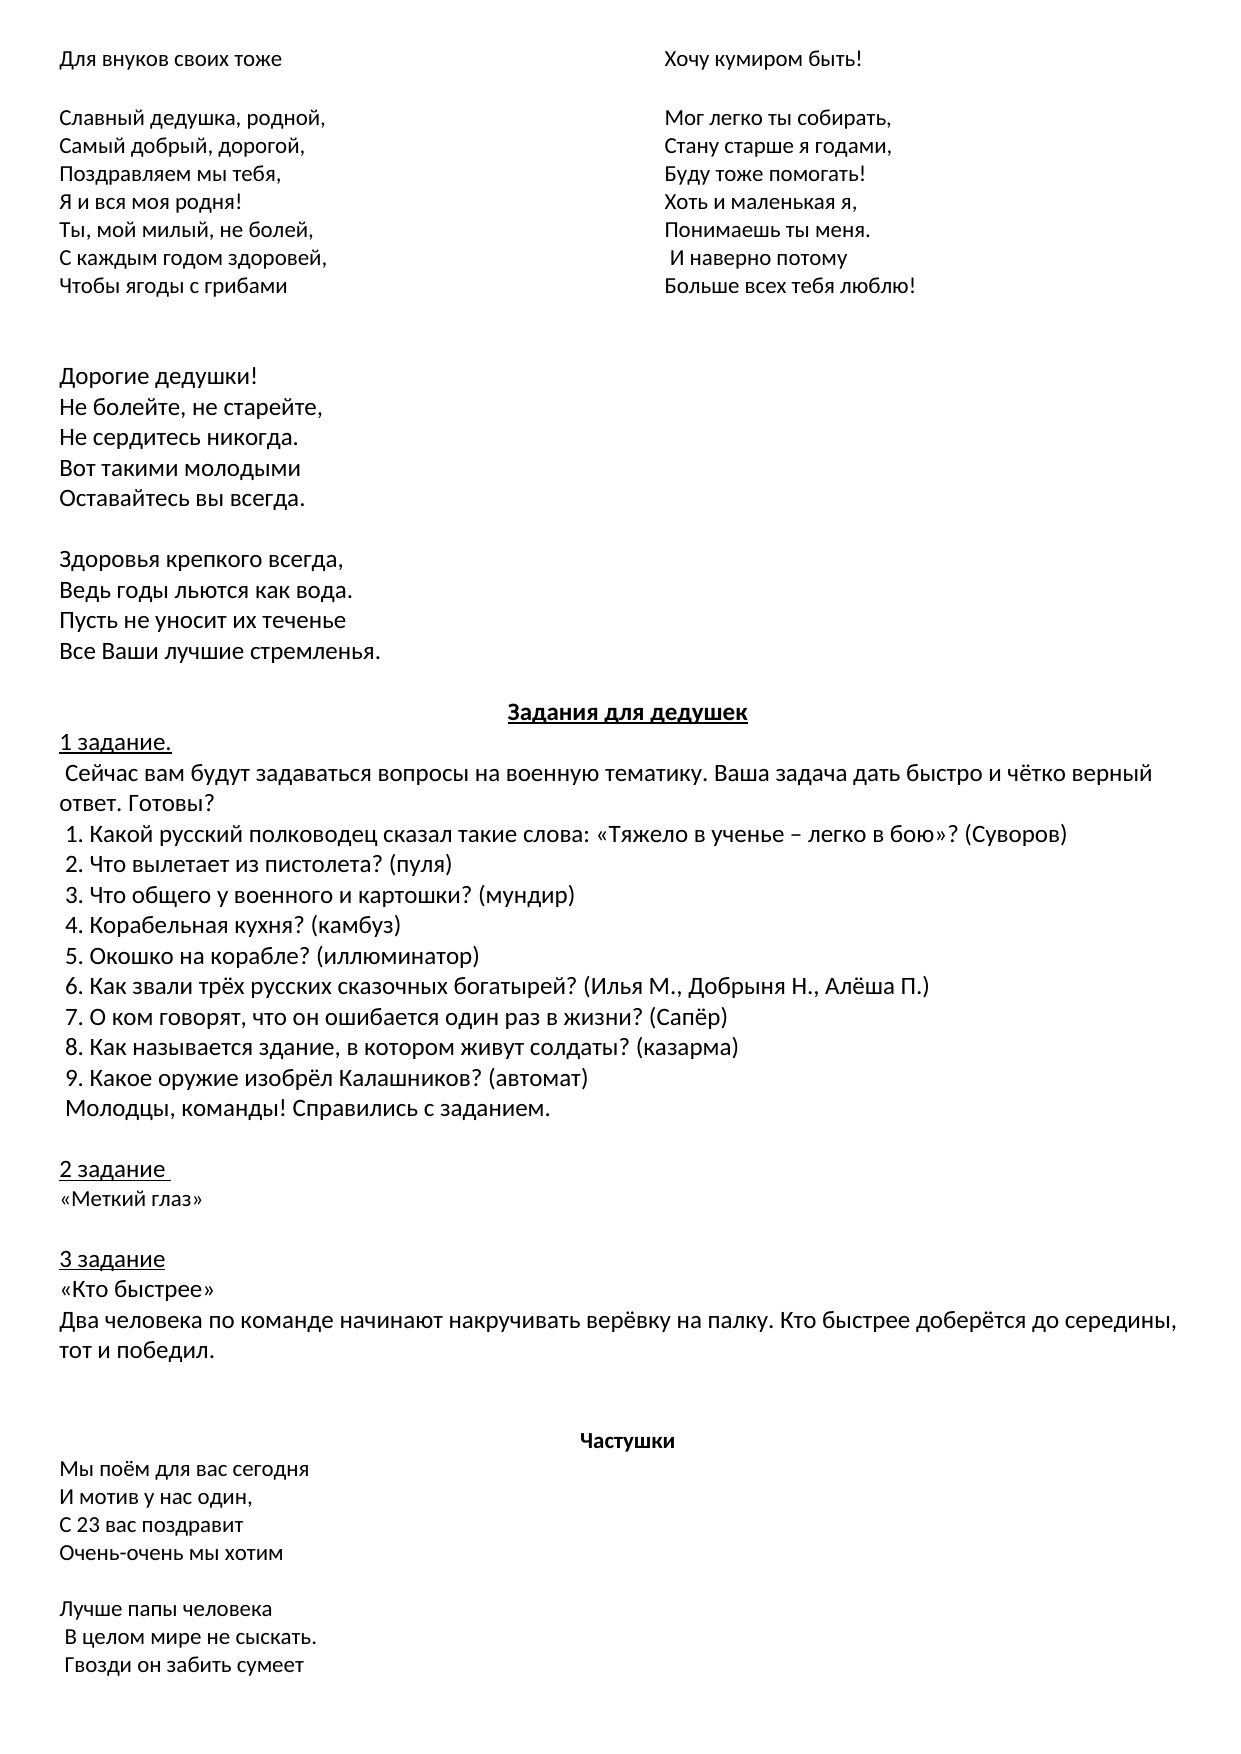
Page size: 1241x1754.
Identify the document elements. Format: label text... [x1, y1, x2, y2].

text Больше всех тебя люблю! [664, 271, 1196, 299]
text Частушки [59, 1426, 1196, 1454]
text 9. Какое оружие изобрёл Калашников? (автомат) [59, 1062, 1196, 1093]
text Лучше папы человека [59, 1594, 1196, 1622]
text 2. Что вылетает из пистолета? (пуля) [59, 848, 1196, 879]
text Хочу кумиром быть! [664, 44, 1196, 72]
text 3 задание [59, 1243, 1196, 1273]
text Хоть и маленькая я, [664, 187, 1196, 215]
text Здоровья крепкого всегда, [59, 543, 1196, 574]
text Поздравляем мы тебя, [59, 159, 591, 187]
text Мы поём для вас сегодня [59, 1454, 1196, 1482]
text Не болейте, не старейте, [59, 391, 1196, 421]
text Все Ваши лучшие стремленья. [59, 635, 1196, 665]
text «Меткий глаз» [59, 1184, 1196, 1212]
text Я и вся моя родня! [59, 187, 591, 215]
text Мог легко ты собирать, [664, 103, 1196, 131]
text Чтобы ягоды с грибами [59, 271, 591, 299]
text Гвозди он забить сумеет [59, 1650, 1196, 1678]
text Для внуков своих тоже [59, 44, 591, 72]
text Стану старше я годами, [664, 131, 1196, 159]
text Вот такими молодыми [59, 452, 1196, 482]
text Два человека по команде начинают накручивать верёвку на палку. Кто быстрее доберётся до середины, тот и победил. [59, 1304, 1196, 1365]
text Молодцы, команды! Справились с заданием. [59, 1093, 1196, 1123]
text В целом мире не сыскать. [59, 1622, 1196, 1650]
text Задания для дедушек [59, 696, 1196, 726]
text Сейчас вам будут задаваться вопросы на военную тематику. Ваша задача дать быстро и чётко верный ответ. Готовы? [59, 757, 1196, 818]
text Очень-очень мы хотим [59, 1538, 1196, 1566]
text Славный дедушка, родной, [59, 103, 591, 131]
text «Кто быстрее» [59, 1273, 1196, 1304]
text 4. Корабельная кухня? (камбуз) [59, 909, 1196, 940]
text Ведь годы льются как вода. [59, 574, 1196, 604]
text С 23 вас поздравит [59, 1510, 1196, 1538]
text Оставайтесь вы всегда. [59, 482, 1196, 513]
text Пусть не уносит их теченье [59, 604, 1196, 635]
text С каждым годом здоровей, [59, 243, 591, 271]
text 1 задание. [59, 726, 1196, 757]
text 8. Как называется здание, в котором живут солдаты? (казарма) [59, 1032, 1196, 1062]
text Ты, мой милый, не болей, [59, 215, 591, 243]
text Дорогие дедушки! [59, 360, 1196, 391]
text 1. Какой русский полководец сказал такие слова: «Тяжело в ученье – легко в бою»? (Суворов) [59, 818, 1196, 848]
text 7. О ком говорят, что он ошибается один раз в жизни? (Сапёр) [59, 1001, 1196, 1032]
text 5. Окошко на корабле? (иллюминатор) [59, 940, 1196, 971]
text Самый добрый, дорогой, [59, 131, 591, 159]
text 2 задание [59, 1154, 1196, 1184]
text 6. Как звали трёх русских сказочных богатырей? (Илья М., Добрыня Н., Алёша П.) [59, 971, 1196, 1001]
text 3. Что общего у военного и картошки? (мундир) [59, 879, 1196, 909]
text Буду тоже помогать! [664, 159, 1196, 187]
text И наверно потому [664, 243, 1196, 271]
text Понимаешь ты меня. [664, 215, 1196, 243]
text Не сердитесь никогда. [59, 421, 1196, 452]
text И мотив у нас один, [59, 1482, 1196, 1510]
